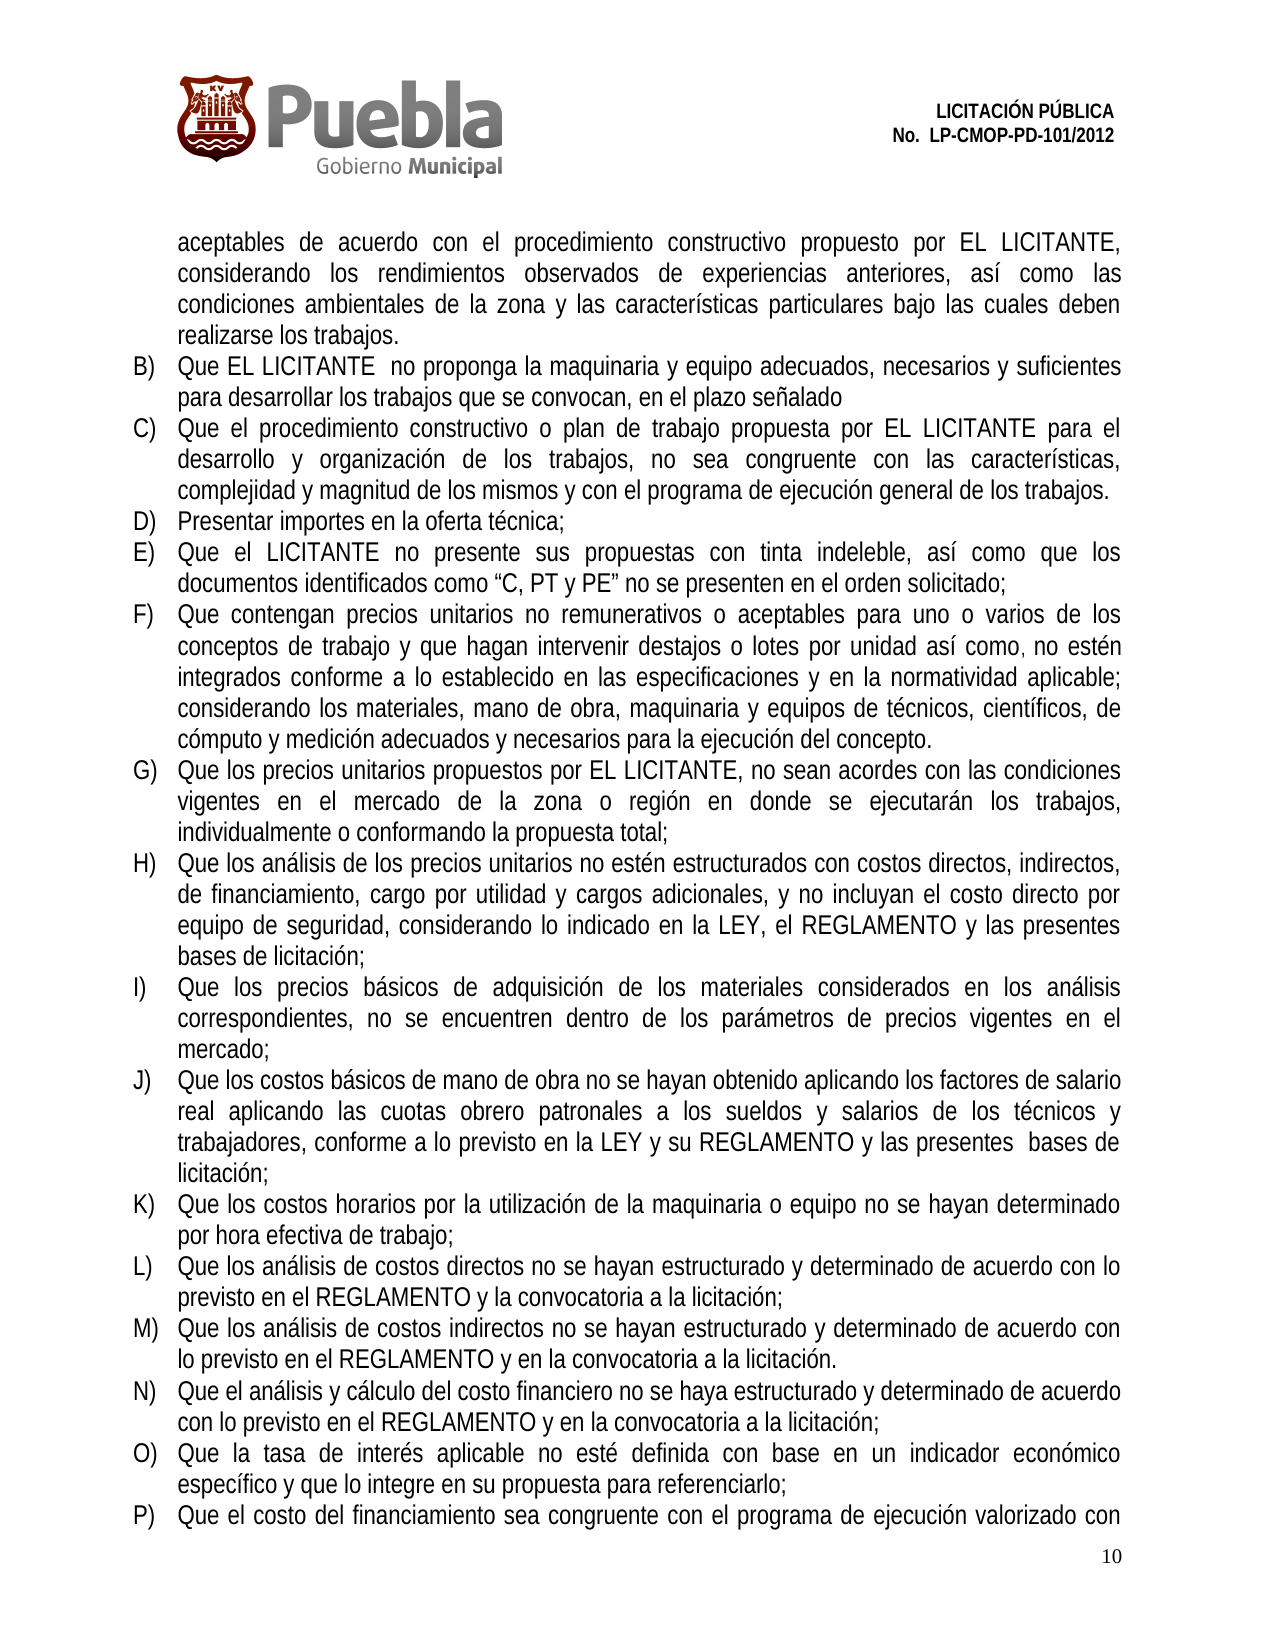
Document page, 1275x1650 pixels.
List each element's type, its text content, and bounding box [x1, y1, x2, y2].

picture [177, 75, 502, 178]
list Que los análisis de costos indirectos no se hayan estructurado y determinado de acuerdo con lo previsto en el REGLAMENTO y en la convocatoria a la licitación. [133, 1313, 1122, 1375]
list Presentar importes en la oferta técnica; [133, 506, 1122, 537]
list Que los análisis de costos directos no se hayan estructurado y determinado de acuerdo con lo previsto en el REGLAMENTO y la convocatoria a la licitación; [133, 1251, 1122, 1313]
list Que la tasa de interés aplicable no esté definida con base en un indicador económico específico y que lo integre en su propuesta para referenciarlo; [133, 1437, 1122, 1499]
list Que los costos básicos de mano de obra no se hayan obtenido aplicando los factores de salario real aplicando las cuotas obrero patronales a los sueldos y salarios de los técnicos y trabajadores, conforme a lo previsto en la LEY y su REGLAMENTO y las presentes bases de licitación; [133, 1064, 1122, 1188]
list Que los precios unitarios propuestos por EL LICITANTE, no sean acordes con las condiciones vigentes en el mercado de la zona o región en donde se ejecutarán los trabajos, individualmente o conformando la propuesta total; [133, 754, 1122, 847]
list Que los precios básicos de adquisición de los materiales considerados en los análisis correspondientes, no se encuentren dentro de los parámetros de precios vigentes en el mercado; [133, 971, 1122, 1064]
list Que EL LICITANTE no proponga la maquinaria y equipo adecuados, necesarios y suficientes para desarrollar los trabajos que se convocan, en el plazo señalado [133, 350, 1122, 412]
list Que los análisis de los precios unitarios no estén estructurados con costos directos, indirectos, de financiamiento, cargo por utilidad y cargos adicionales, y no incluyan el costo directo por equipo de seguridad, considerando lo indicado en la LEY, el REGLAMENTO y las presentes bases de licitación; [133, 847, 1122, 971]
list Que contengan precios unitarios no remunerativos o aceptables para uno o varios de los conceptos de trabajo y que hagan intervenir destajos o lotes por unidad así como, no estén integrados conforme a lo establecido en las especificaciones y en la normatividad aplicable; considerando los materiales, mano de obra, maquinaria y equipos de técnicos, científicos, de cómputo y medición adecuados y necesarios para la ejecución del concepto. [133, 599, 1122, 754]
list Que el procedimiento constructivo o plan de trabajo propuesta por EL LICITANTE para el desarrollo y organización de los trabajos, no sea congruente con las características, complejidad y magnitud de los mismos y con el programa de ejecución general de los trabajos. [133, 412, 1122, 506]
list Que el LICITANTE no presente sus propuestas con tinta indeleble, así como que los documentos identificados como “C, PT y PE” no se presenten en el orden solicitado; [133, 537, 1122, 599]
list Que los costos horarios por la utilización de la maquinaria o equipo no se hayan determinado por hora efectiva de trabajo; [133, 1188, 1122, 1251]
list Que el análisis y cálculo del costo financiero no se haya estructurado y determinado de acuerdo con lo previsto en el REGLAMENTO y en la convocatoria a la licitación; [133, 1375, 1122, 1437]
